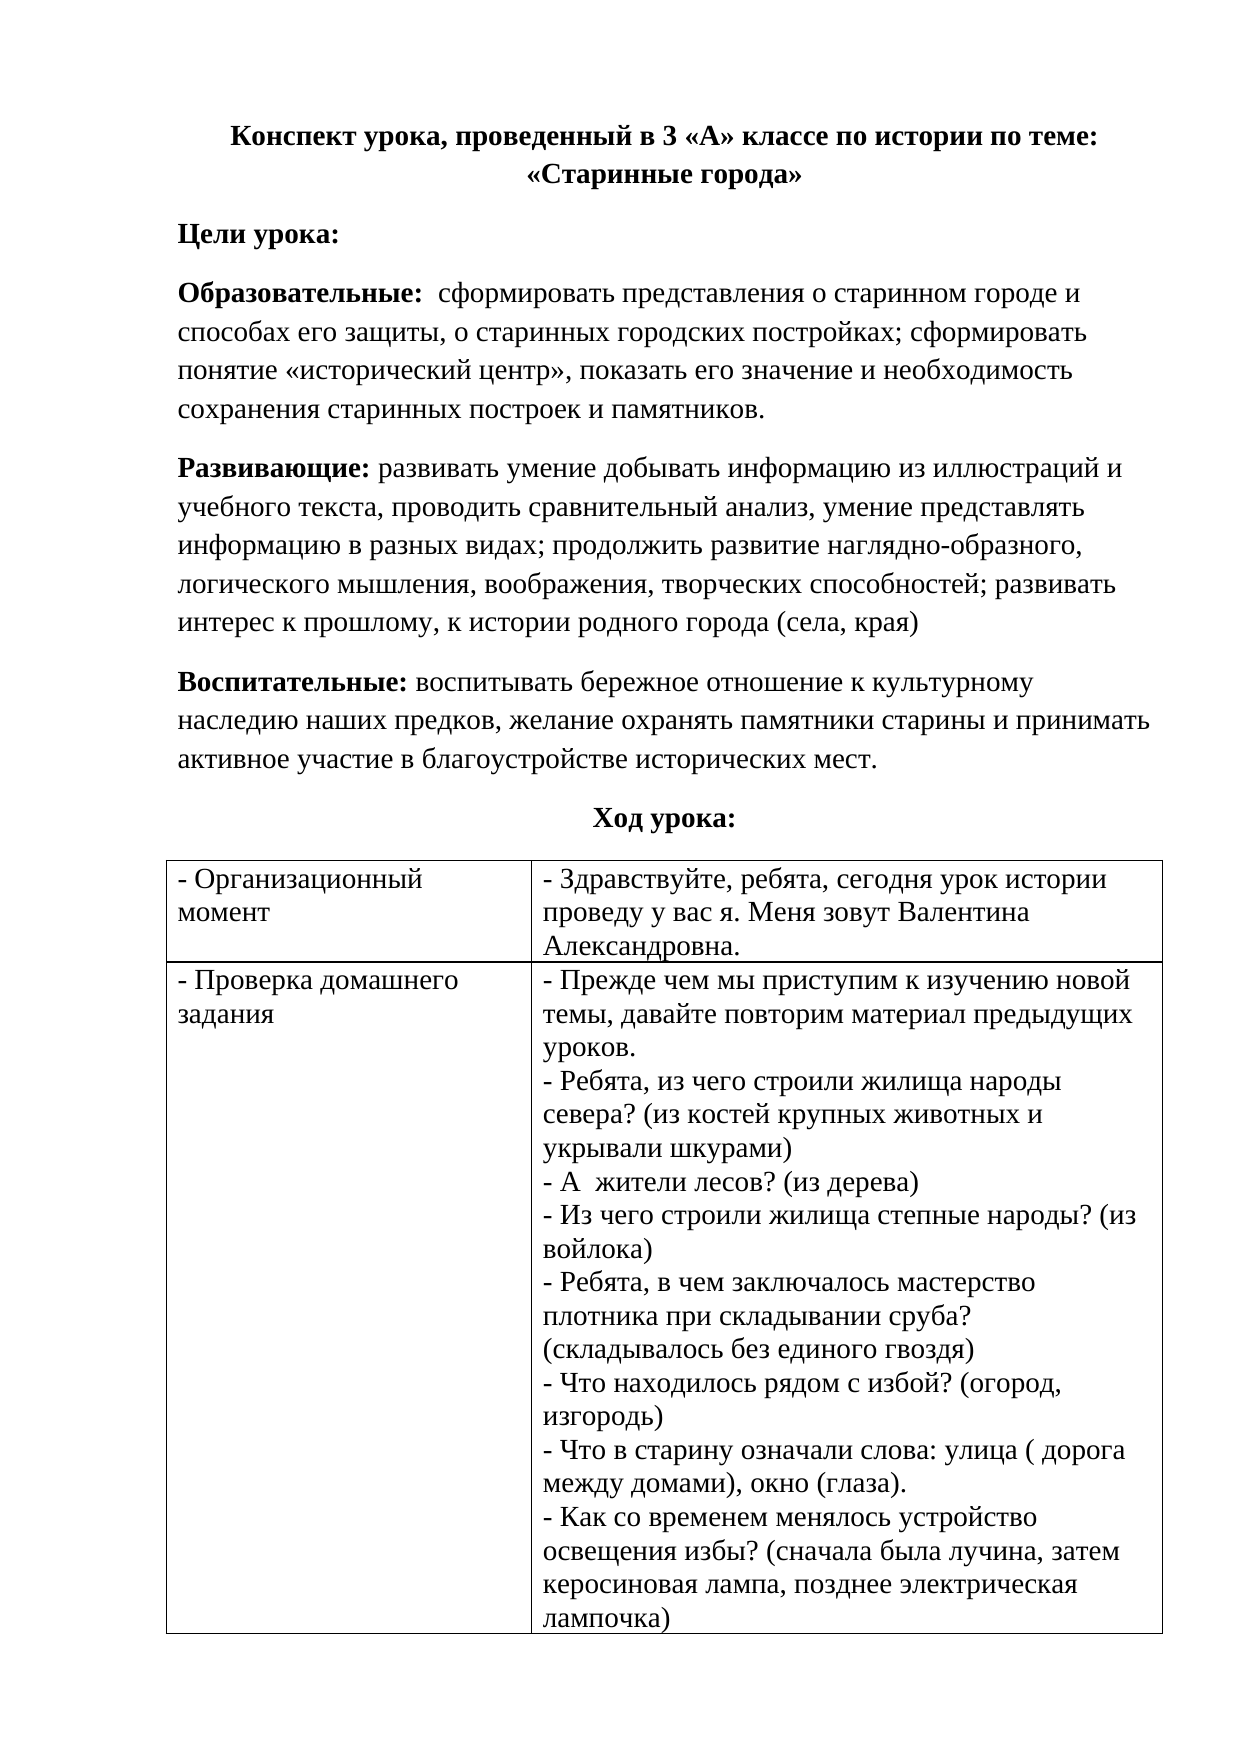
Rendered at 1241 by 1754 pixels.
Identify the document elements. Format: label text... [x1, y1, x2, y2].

text Конспект урока, проведенный в 3 «А» классе по истории по теме: «Старинные города» [177, 118, 1152, 190]
text Воспитательные: воспитывать бережное отношение к культурному наследию наших предков, желание охранять памятники старины и принимать активное участие в благоустройстве исторических мест. [177, 664, 1152, 774]
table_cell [532, 963, 1162, 1633]
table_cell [167, 963, 531, 1633]
table_header - Здравствуйте, ребята, сегодня урок истории проведу у вас я. Меня зовут Валентина Александровна. [532, 861, 1162, 961]
text Ход урока: [177, 800, 1152, 834]
text Развивающие: развивать умение добывать информацию из иллюстраций и учебного текста, проводить сравнительный анализ, умение представлять информацию в разных видах; продолжить развитие наглядно-образного, логического мышления, воображения, творческих способностей; развивать интерес к прошлому, к истории родного города (села, края) [177, 450, 1152, 638]
text Цели урока: [177, 216, 1152, 249]
text Образовательные: сформировать представления о старинном городе и способах его защиты, о старинных городских постройках; сформировать понятие «исторический центр», показать его значение и необходимость сохранения старинных построек и памятников. [177, 275, 1152, 424]
table_header - Организационный момент [167, 861, 531, 961]
